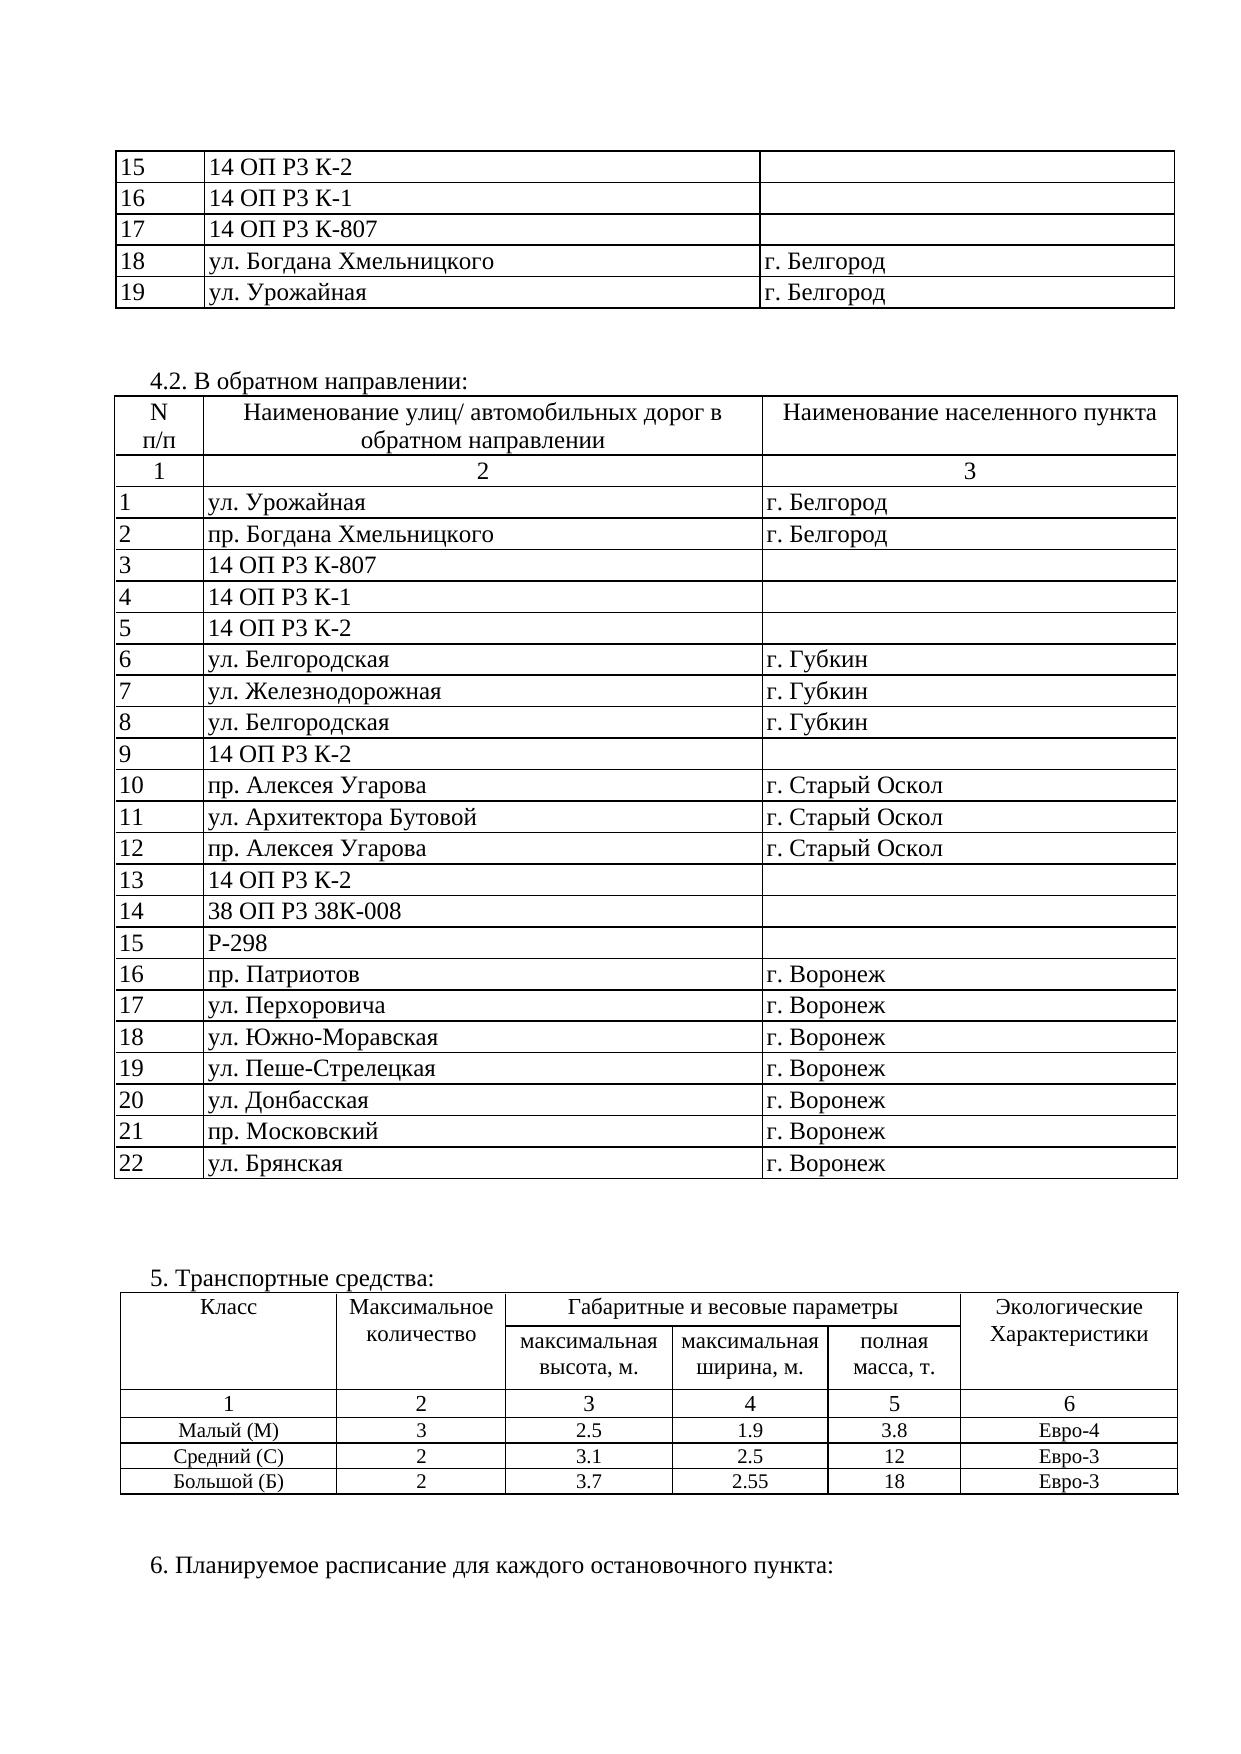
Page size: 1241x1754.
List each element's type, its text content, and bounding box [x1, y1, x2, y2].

table_cell 6 [115, 644, 203, 674]
table_cell г. Старый Оскол [763, 800, 1177, 832]
table_cell г. Воронеж [763, 1052, 1177, 1083]
table_cell г. Губкин [763, 706, 1177, 737]
table_cell 2 [204, 456, 762, 486]
table_cell 2.5 [673, 1444, 827, 1468]
table_cell ул. Донбасская [204, 1085, 762, 1115]
table_cell г. Воронеж [763, 1115, 1177, 1146]
table_cell 11 [115, 801, 203, 832]
table_cell 14 ОП Р3 К-2 [204, 613, 762, 643]
table_cell пр. Патриотов [204, 959, 762, 989]
table_cell 14 ОП Р3 К-2 [204, 739, 762, 769]
table_cell 1 [115, 455, 203, 486]
table_cell 1 [121, 1390, 336, 1416]
table_cell максимальная ширина, м. [673, 1327, 827, 1388]
table_cell 12 [829, 1444, 960, 1468]
table_cell пр. Богдана Хмельницкого [204, 519, 762, 548]
table_header Наименование улиц/ автомобильных дорог в обратном направлении [204, 397, 762, 454]
table_cell г. Белгород [763, 517, 1177, 548]
table_cell 14 ОП Р3 К-2 [204, 865, 762, 894]
table_header Максимальное количество [337, 1293, 505, 1388]
table_cell ул. Богдана Хмельницкого [205, 246, 759, 276]
table_cell 22 [115, 1147, 203, 1178]
table_cell 12 [115, 833, 203, 863]
table_cell 19 [117, 277, 204, 307]
table_cell ул. Урожайная [204, 487, 762, 517]
table_cell 3 [337, 1418, 505, 1442]
table_cell [761, 183, 1174, 213]
text 6. Планируемое расписание для каждого остановочного пункта: [150, 1550, 1090, 1579]
table_cell Р-298 [204, 928, 762, 957]
table_cell Евро-4 [961, 1418, 1177, 1442]
table_cell ул. Белгородская [204, 645, 762, 674]
table_cell 10 [115, 770, 203, 800]
table_cell 4 [673, 1390, 827, 1416]
table_cell 2.5 [506, 1418, 672, 1442]
table_cell 2 [115, 518, 203, 548]
table_cell 1 [115, 487, 203, 517]
table_cell максимальная высота, м. [506, 1327, 672, 1388]
table_cell 14 ОП Р3 К-807 [205, 215, 759, 244]
table_cell 5 [829, 1390, 960, 1416]
table_cell 3.8 [829, 1418, 960, 1442]
table_cell [763, 863, 1177, 894]
table_cell 14 ОП Р3 К-1 [204, 582, 762, 611]
table_cell 38 ОП Р3 38К-008 [204, 896, 762, 926]
table_cell 13 [115, 864, 203, 894]
table_cell [761, 215, 1174, 244]
table_cell [763, 611, 1177, 643]
table_cell 18 [115, 1021, 203, 1052]
table_cell 2.55 [673, 1469, 827, 1493]
table_cell [763, 549, 1177, 580]
table_cell 21 [115, 1116, 203, 1146]
table_cell ул. Архитектора Бутовой [204, 802, 762, 832]
table_cell г. Воронеж [763, 1083, 1177, 1115]
table_cell [763, 926, 1177, 957]
table_cell 15 [115, 927, 203, 957]
table_cell 8 [115, 707, 203, 737]
table_cell Малый (М) [121, 1418, 336, 1442]
table_cell 14 ОП Р3 К-2 [205, 152, 759, 181]
table_cell 3 [115, 550, 203, 580]
text 4.2. В обратном направлении: [150, 366, 1090, 395]
table_cell 18 [117, 246, 204, 276]
table_cell ул. Урожайная [205, 277, 759, 307]
table_cell 15 [117, 152, 204, 181]
table_cell г. Воронеж [763, 958, 1177, 989]
table_cell 4 [115, 581, 203, 611]
table_cell г. Воронеж [763, 1020, 1177, 1052]
table_cell 3 [763, 454, 1177, 486]
table_cell 20 [115, 1084, 203, 1115]
table_cell 17 [115, 990, 203, 1020]
table_cell г. Старый Оскол [763, 832, 1177, 863]
table_cell [761, 152, 1174, 181]
table_header Класс [121, 1293, 336, 1388]
table_cell 14 ОП Р3 К-1 [205, 183, 759, 213]
table_cell пр. Алексея Угарова [204, 770, 762, 800]
table_cell пр. Алексея Угарова [204, 833, 762, 863]
table_cell 3 [506, 1390, 672, 1416]
table_cell 2 [337, 1390, 505, 1416]
table_cell [763, 737, 1177, 769]
table_cell г. Воронеж [763, 989, 1177, 1020]
table_cell Евро-3 [961, 1469, 1177, 1493]
table_cell 17 [117, 215, 204, 244]
table_cell 3.7 [506, 1469, 672, 1493]
table_cell [763, 580, 1177, 611]
table_cell [763, 895, 1177, 926]
table_header N п/п [115, 397, 203, 454]
table_cell 2 [337, 1444, 505, 1468]
table_cell ул. Железнодорожная [204, 676, 762, 706]
table_cell г. Белгород [761, 246, 1174, 276]
table_cell ул. Пеше-Стрелецкая [204, 1053, 762, 1083]
table_header Габаритные и весовые параметры [506, 1293, 960, 1325]
table_cell Средний (С) [121, 1444, 336, 1468]
table_cell ул. Белгородская [204, 707, 762, 737]
table_cell г. Воронеж [763, 1146, 1177, 1178]
table_cell 19 [115, 1053, 203, 1083]
table_cell 5 [115, 613, 203, 643]
table_cell полная масса, т. [829, 1327, 960, 1388]
table_cell 14 [115, 896, 203, 926]
table_cell 1.9 [673, 1418, 827, 1442]
table_cell 14 ОП Р3 К-807 [204, 550, 762, 580]
table_cell 6 [961, 1390, 1177, 1416]
text 5. Транспортные средства: [150, 1263, 1090, 1292]
table_cell г. Белгород [761, 277, 1174, 307]
table_cell 2 [337, 1469, 505, 1493]
table_cell г. Белгород [763, 486, 1177, 517]
table_cell ул. Брянская [204, 1148, 762, 1178]
table_cell г. Старый Оскол [763, 769, 1177, 800]
table_cell г. Губкин [763, 674, 1177, 706]
table_cell 3.1 [506, 1444, 672, 1468]
table_cell г. Губкин [763, 643, 1177, 674]
table_cell пр. Московский [204, 1116, 762, 1146]
table_header Экологические Характеристики [961, 1293, 1177, 1388]
table_cell 16 [117, 183, 204, 213]
table_cell 16 [115, 959, 203, 989]
table_cell 9 [115, 738, 203, 769]
table_cell ул. Южно-Моравская [204, 1022, 762, 1052]
table_cell ул. Перхоровича [204, 991, 762, 1020]
table_header Наименование населенного пункта [763, 397, 1177, 454]
table_cell Большой (Б) [121, 1469, 336, 1493]
table_cell 7 [115, 675, 203, 706]
table_cell Евро-3 [961, 1444, 1177, 1468]
table_cell 18 [829, 1469, 960, 1493]
